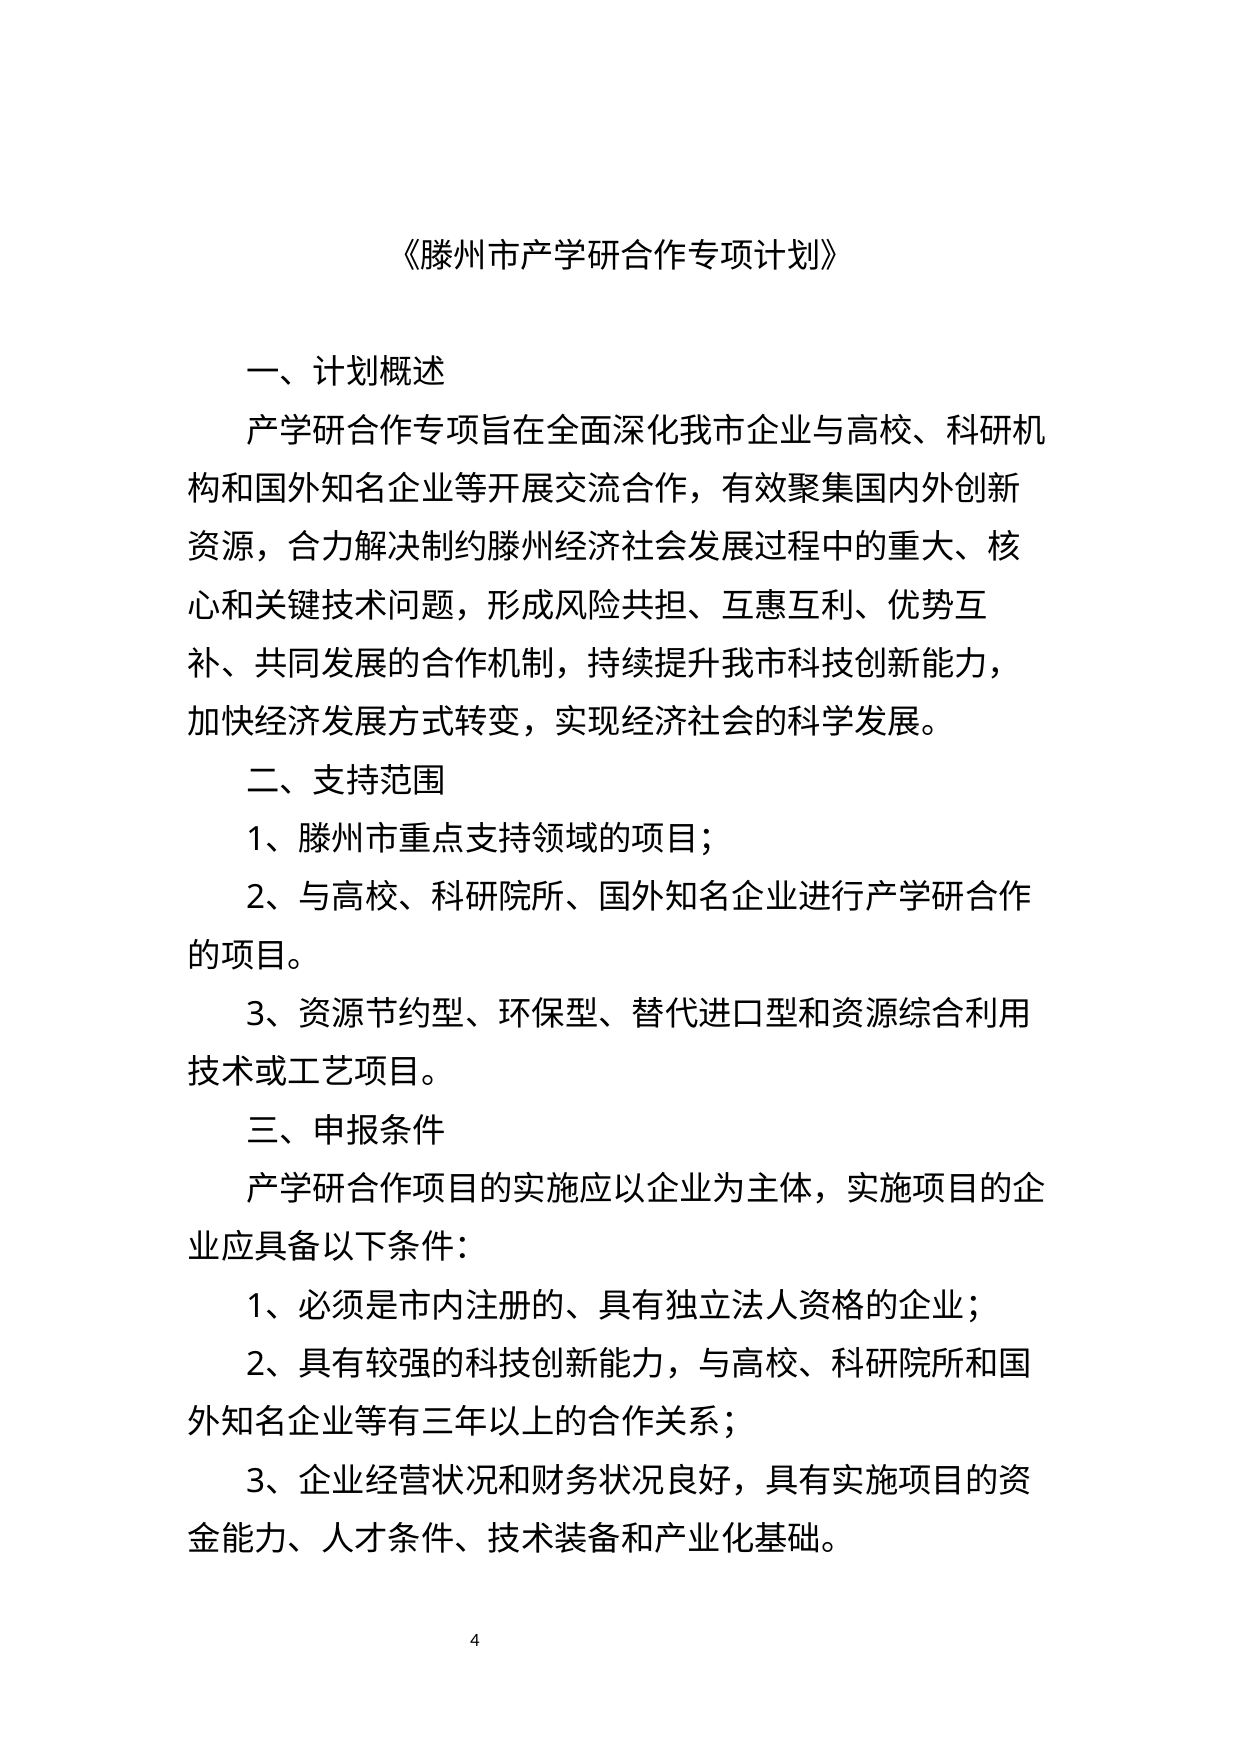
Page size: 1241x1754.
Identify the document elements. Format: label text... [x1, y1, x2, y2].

text 2、与高校、科研院所、国外知名企业进行产学研合作的项目。 [187, 862, 1053, 979]
text 1、滕州市重点支持领域的项目； [187, 804, 1053, 862]
text 三、申报条件 [187, 1095, 1053, 1154]
text 1、必须是市内注册的、具有独立法人资格的企业； [187, 1270, 1053, 1329]
text 产学研合作项目的实施应以企业为主体，实施项目的企业应具备以下条件： [187, 1154, 1053, 1270]
text 一、计划概述 [187, 337, 1053, 395]
text 3、资源节约型、环保型、替代进口型和资源综合利用技术或工艺项目。 [187, 979, 1053, 1095]
text 2、具有较强的科技创新能力，与高校、科研院所和国外知名企业等有三年以上的合作关系； [187, 1329, 1053, 1445]
text 《滕州市产学研合作专项计划》 [187, 220, 1053, 279]
text 3、企业经营状况和财务状况良好，具有实施项目的资金能力、人才条件、技术装备和产业化基础。 [187, 1445, 1053, 1562]
text 二、支持范围 [187, 745, 1053, 804]
text 产学研合作专项旨在全面深化我市企业与高校、科研机构和国外知名企业等开展交流合作，有效聚集国内外创新资源，合力解决制约滕州经济社会发展过程中的重大、核心和关键技术问题，形成风险共担、互惠互利、优势互补、共同发展的合作机制，持续提升我市科技创新能力，加快经济发展方式转变，实现经济社会的科学发展。 [187, 395, 1053, 745]
